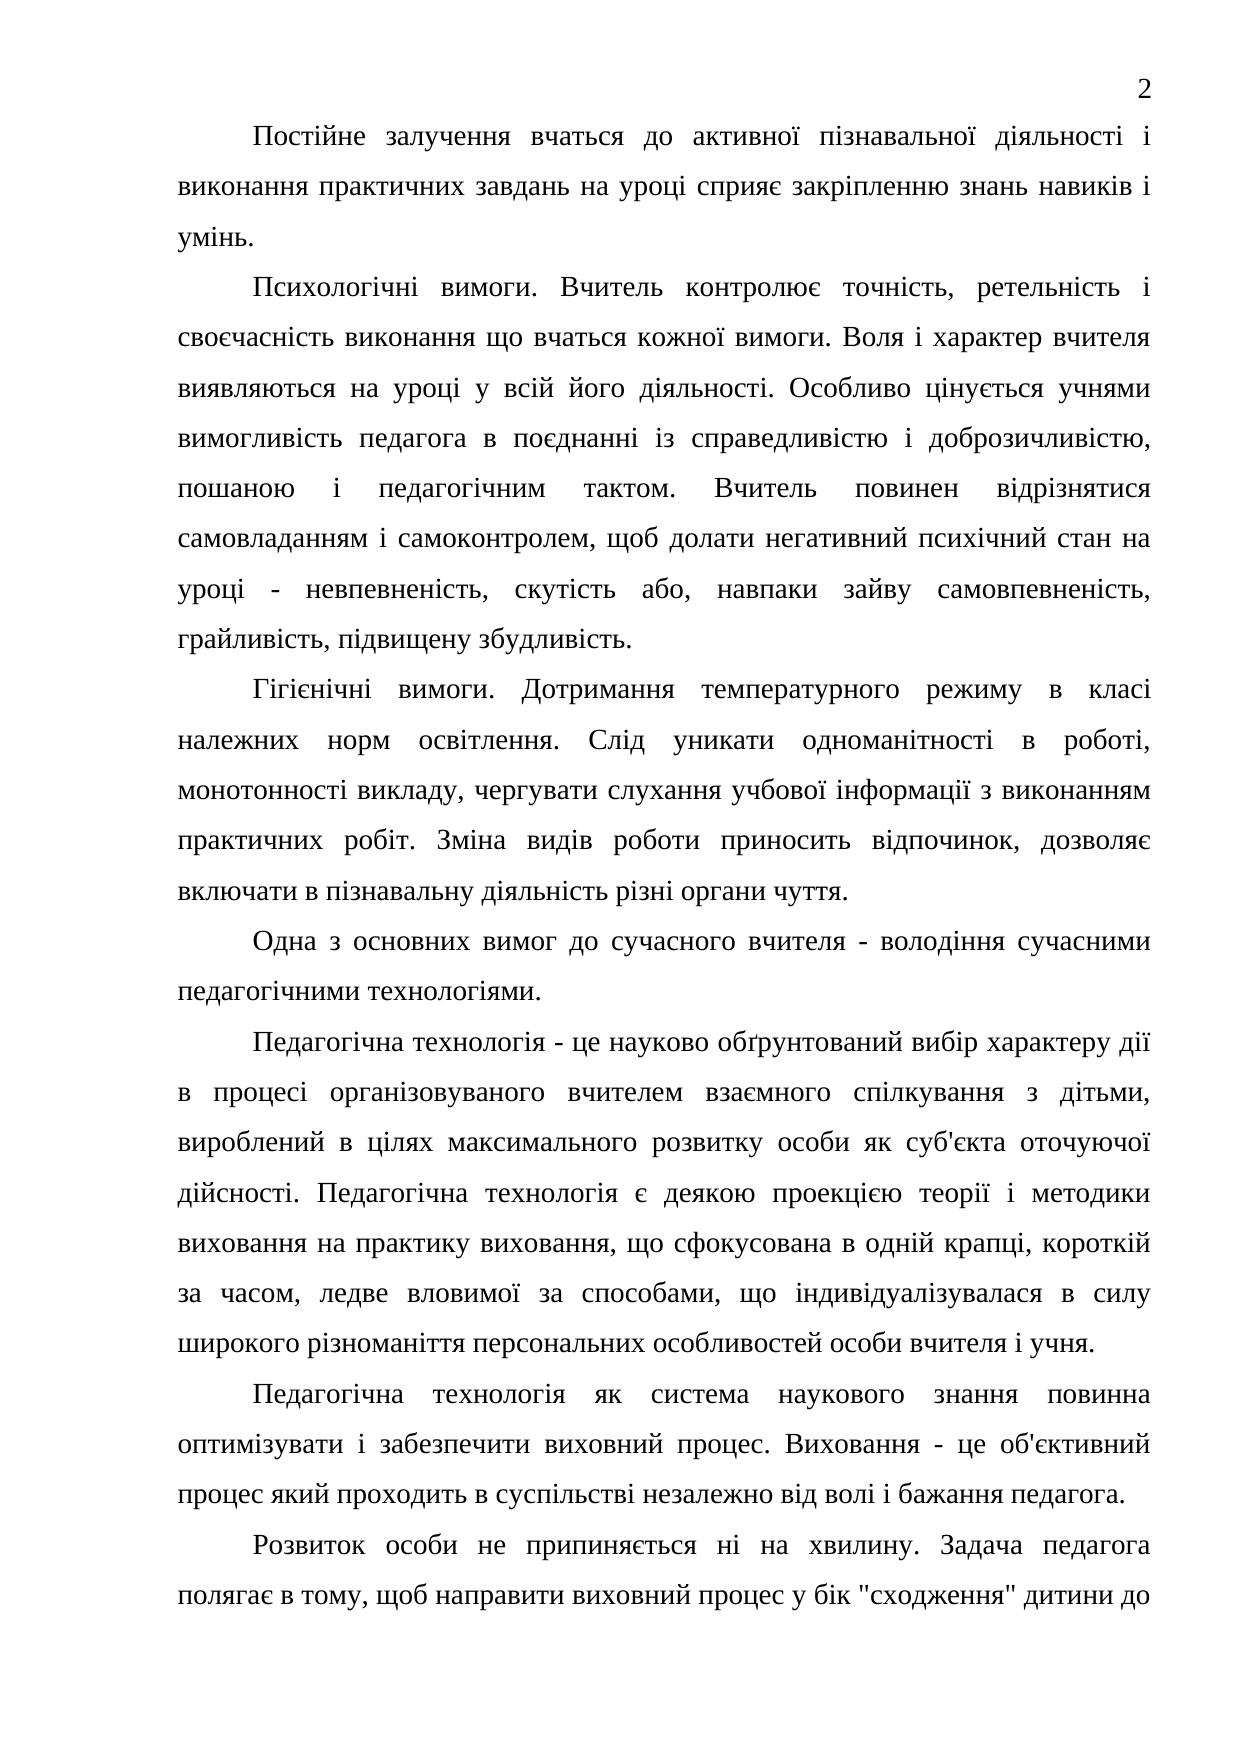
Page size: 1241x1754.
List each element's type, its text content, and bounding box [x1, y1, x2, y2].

text Педагогічна технологія як система наукового знання повинна оптимізувати і забезпечити виховний процес. Виховання - це об'єктивний процес який проходить в суспільстві незалежно від волі і бажання педагога. [177, 1376, 1152, 1510]
text Психологічні вимоги. Вчитель контролює точність, ретельність і своєчасність виконання що вчаться кожної вимоги. Воля і характер вчителя виявляються на уроці у всій його діяльності. Особливо цінується учнями вимогливість педагога в поєднанні із справедливістю і доброзичливістю, пошаною і педагогічним тактом. Вчитель повинен відрізнятися самовладанням і самоконтролем, щоб долати негативний психічний стан на уроці - невпевненість, скутість або, навпаки зайву самовпевненість, грайливість, підвищену збудливість. [177, 269, 1152, 655]
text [177, 1527, 1152, 1611]
text Педагогічна технологія - це науково обґрунтований вибір характеру дії в процесі організовуваного вчителем взаємного спілкування з дітьми, вироблений в цілях максимального розвитку особи як суб'єкта оточуючої дійсності. Педагогічна технологія є деякою проекцією теорії і методики виховання на практику виховання, що сфокусована в одній крапці, короткій за часом, ледве вловимої за способами, що індивідуалізувалася в силу широкого різноманіття персональних особливостей особи вчителя і учня. [177, 1024, 1152, 1359]
text Постійне залучення вчаться до активної пізнавальної діяльності і виконання практичних завдань на уроці сприяє закріпленню знань навиків і умінь. [177, 118, 1152, 252]
text Одна з основних вимог до сучасного вчителя - володіння сучасними педагогічними технологіями. [177, 923, 1152, 1007]
text Гігієнічні вимоги. Дотримання температурного режиму в класі належних норм освітлення. Слід уникати одноманітності в роботі, монотонності викладу, чергувати слухання учбової інформації з виконанням практичних робіт. Зміна видів роботи приносить відпочинок, дозволяє включати в пізнавальну діяльність різні органи чуття. [177, 672, 1152, 906]
